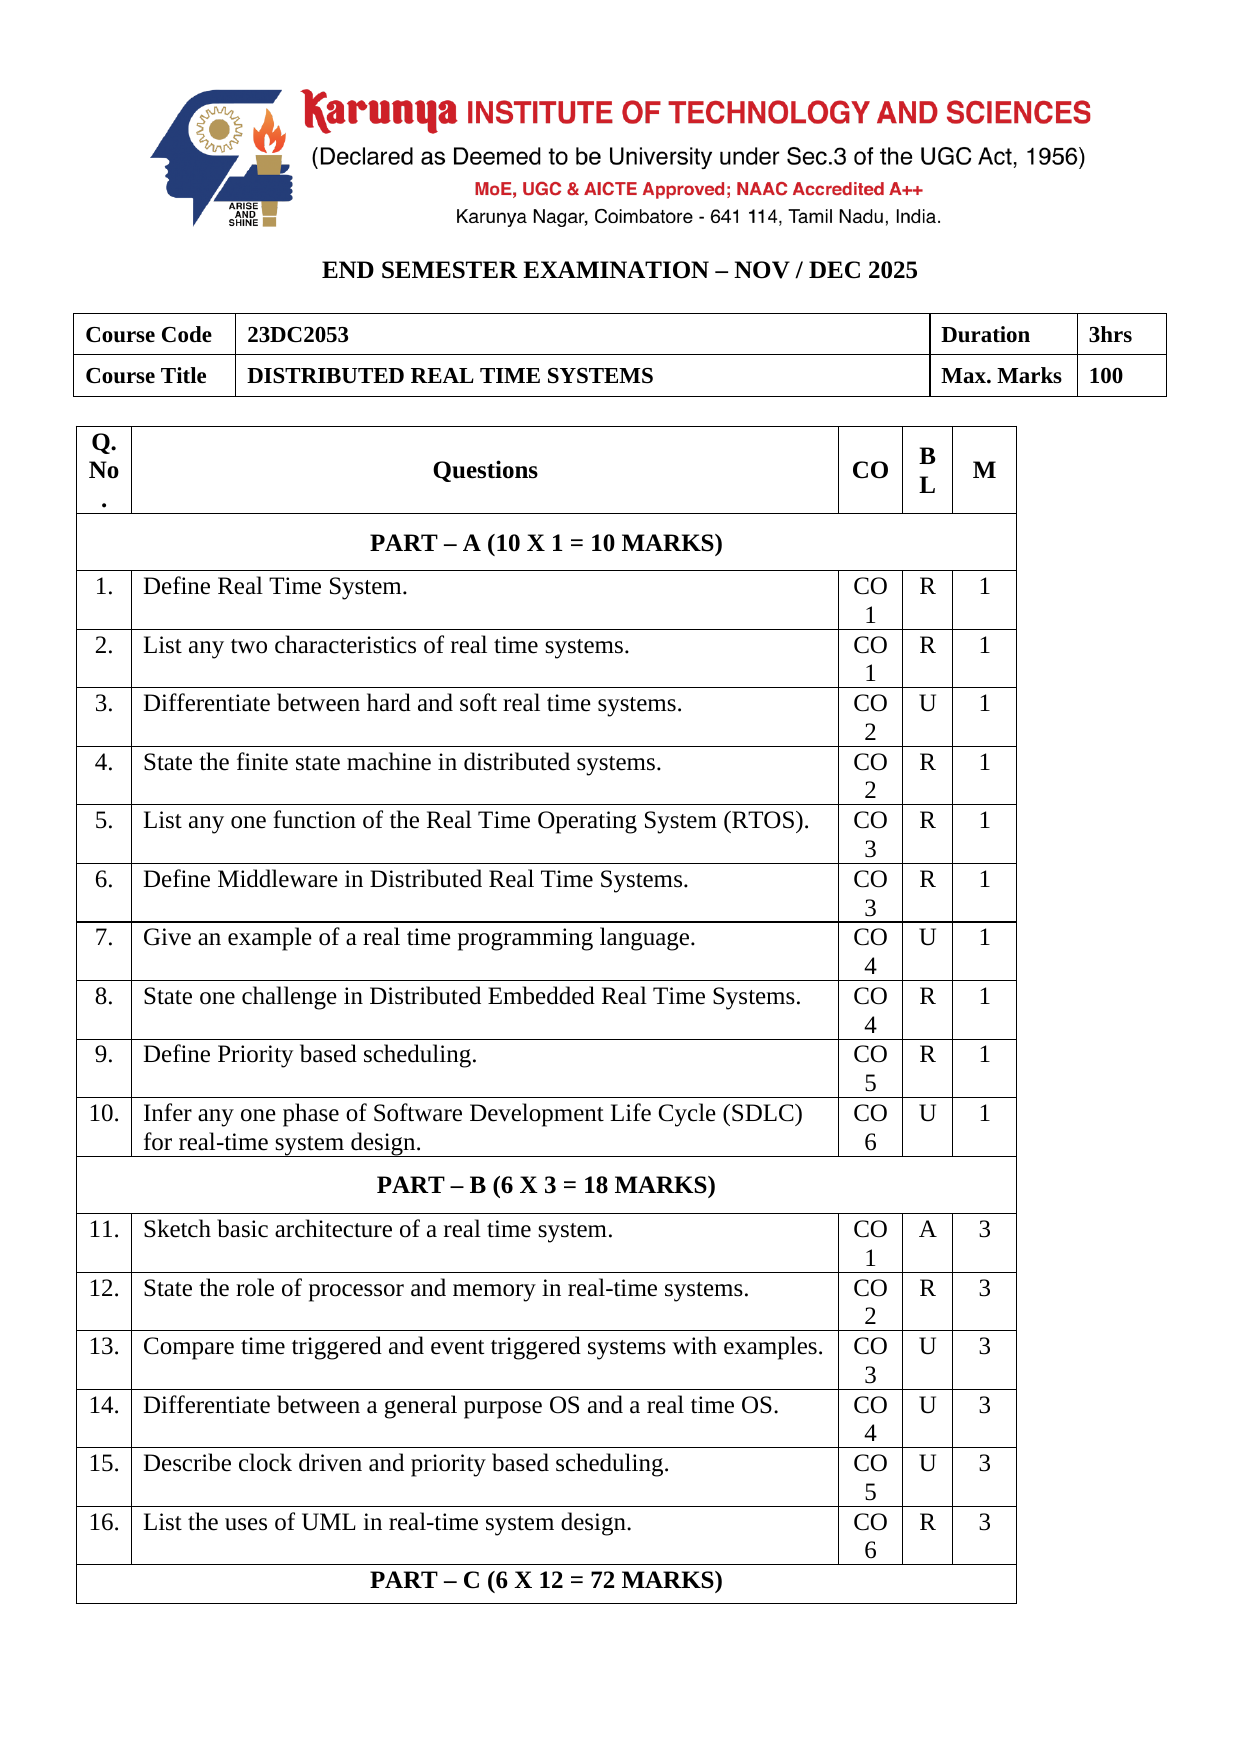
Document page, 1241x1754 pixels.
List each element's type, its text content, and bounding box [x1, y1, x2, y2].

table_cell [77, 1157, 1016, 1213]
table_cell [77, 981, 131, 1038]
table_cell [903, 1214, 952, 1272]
text END SEMESTER EXAMINATION – NOV / DEC 2025 [150, 256, 1090, 284]
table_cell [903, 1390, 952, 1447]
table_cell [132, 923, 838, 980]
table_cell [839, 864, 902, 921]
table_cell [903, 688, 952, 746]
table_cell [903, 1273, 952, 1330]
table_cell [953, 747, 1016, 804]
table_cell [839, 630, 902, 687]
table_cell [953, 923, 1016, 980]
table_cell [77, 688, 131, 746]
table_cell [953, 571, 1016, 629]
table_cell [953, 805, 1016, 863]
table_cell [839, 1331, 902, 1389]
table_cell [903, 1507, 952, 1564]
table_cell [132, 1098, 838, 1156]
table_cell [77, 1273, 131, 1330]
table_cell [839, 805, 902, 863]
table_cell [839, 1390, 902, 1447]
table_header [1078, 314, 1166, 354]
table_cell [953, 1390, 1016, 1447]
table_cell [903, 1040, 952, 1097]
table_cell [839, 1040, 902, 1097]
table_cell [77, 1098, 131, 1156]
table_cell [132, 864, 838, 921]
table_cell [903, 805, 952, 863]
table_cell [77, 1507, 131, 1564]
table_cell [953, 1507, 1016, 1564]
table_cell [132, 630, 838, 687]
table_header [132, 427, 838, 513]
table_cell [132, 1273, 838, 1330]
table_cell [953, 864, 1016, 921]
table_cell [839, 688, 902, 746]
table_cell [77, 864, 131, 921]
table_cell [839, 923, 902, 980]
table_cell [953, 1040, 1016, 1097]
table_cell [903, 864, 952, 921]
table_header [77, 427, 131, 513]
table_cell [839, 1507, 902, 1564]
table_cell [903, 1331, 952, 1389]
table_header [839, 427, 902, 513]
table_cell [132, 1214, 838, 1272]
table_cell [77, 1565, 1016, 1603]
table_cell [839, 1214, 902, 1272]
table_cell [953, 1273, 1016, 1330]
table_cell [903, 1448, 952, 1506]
picture [150, 89, 1091, 227]
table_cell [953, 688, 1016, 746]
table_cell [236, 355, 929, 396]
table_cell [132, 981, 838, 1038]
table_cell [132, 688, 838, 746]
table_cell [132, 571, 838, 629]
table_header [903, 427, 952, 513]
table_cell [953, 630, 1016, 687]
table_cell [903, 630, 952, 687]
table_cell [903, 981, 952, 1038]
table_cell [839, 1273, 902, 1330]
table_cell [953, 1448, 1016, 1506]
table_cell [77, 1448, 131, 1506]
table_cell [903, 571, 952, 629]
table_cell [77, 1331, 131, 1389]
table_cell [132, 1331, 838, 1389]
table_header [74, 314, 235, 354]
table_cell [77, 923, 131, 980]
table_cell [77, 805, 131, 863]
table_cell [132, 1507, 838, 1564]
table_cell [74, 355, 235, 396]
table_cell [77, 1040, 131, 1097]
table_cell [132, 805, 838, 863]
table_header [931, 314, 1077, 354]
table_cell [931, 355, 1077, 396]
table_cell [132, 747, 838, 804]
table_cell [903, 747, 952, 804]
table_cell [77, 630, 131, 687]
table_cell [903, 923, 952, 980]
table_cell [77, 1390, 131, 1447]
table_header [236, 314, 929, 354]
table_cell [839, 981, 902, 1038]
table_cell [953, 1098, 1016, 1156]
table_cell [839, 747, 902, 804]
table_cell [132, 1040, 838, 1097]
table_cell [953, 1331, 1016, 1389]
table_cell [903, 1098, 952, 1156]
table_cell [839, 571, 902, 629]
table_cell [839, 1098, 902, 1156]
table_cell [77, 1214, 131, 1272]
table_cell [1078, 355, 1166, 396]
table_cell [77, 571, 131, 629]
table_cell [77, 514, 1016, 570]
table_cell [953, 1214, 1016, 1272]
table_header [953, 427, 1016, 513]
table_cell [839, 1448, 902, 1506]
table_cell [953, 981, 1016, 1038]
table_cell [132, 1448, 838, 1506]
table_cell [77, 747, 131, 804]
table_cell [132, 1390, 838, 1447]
